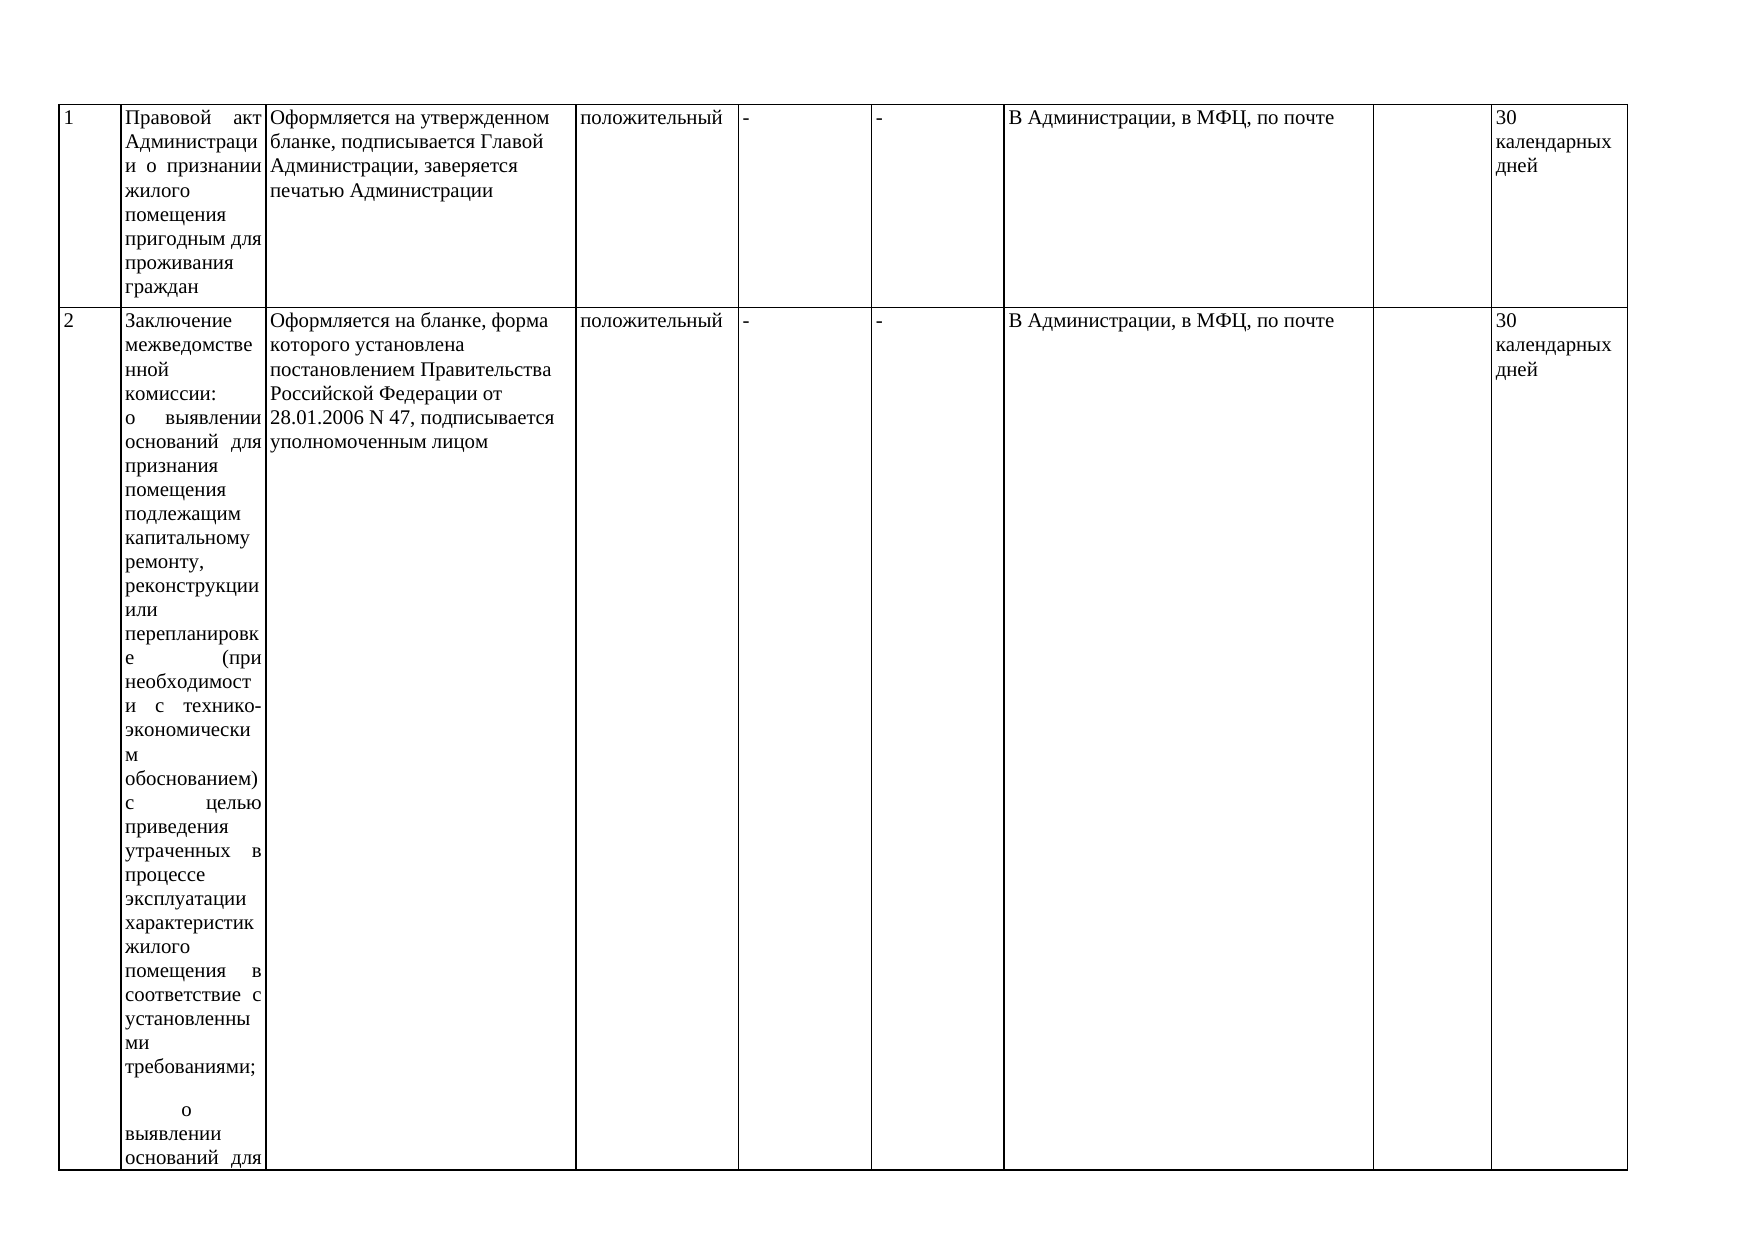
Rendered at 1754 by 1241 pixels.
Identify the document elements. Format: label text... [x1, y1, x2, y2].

table_cell положительный [577, 308, 738, 1169]
table_cell В Администрации, в МФЦ, по почте [1005, 105, 1373, 307]
table_cell [1374, 308, 1491, 1169]
table_cell Правовой акт Администрации о признании жилого помещения пригодным для проживания граждан [122, 105, 265, 307]
table_cell - [739, 308, 871, 1169]
table_cell Оформляется на утвержденном бланке, подписывается Главой Администрации, заверяется печатью Администрации [267, 105, 575, 307]
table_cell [122, 308, 265, 1169]
table_cell - [872, 105, 1003, 307]
table_cell - [872, 308, 1003, 1169]
table_cell 2 [60, 308, 120, 1169]
table_cell 30 календарных дней [1492, 105, 1627, 307]
table_cell [1374, 105, 1491, 307]
table_cell положительный [577, 105, 738, 307]
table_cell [1005, 308, 1373, 1169]
table_cell - [739, 105, 871, 307]
table_cell 30 календарных дней [1492, 308, 1627, 1169]
table_cell 1 [60, 105, 120, 307]
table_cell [267, 308, 575, 1169]
